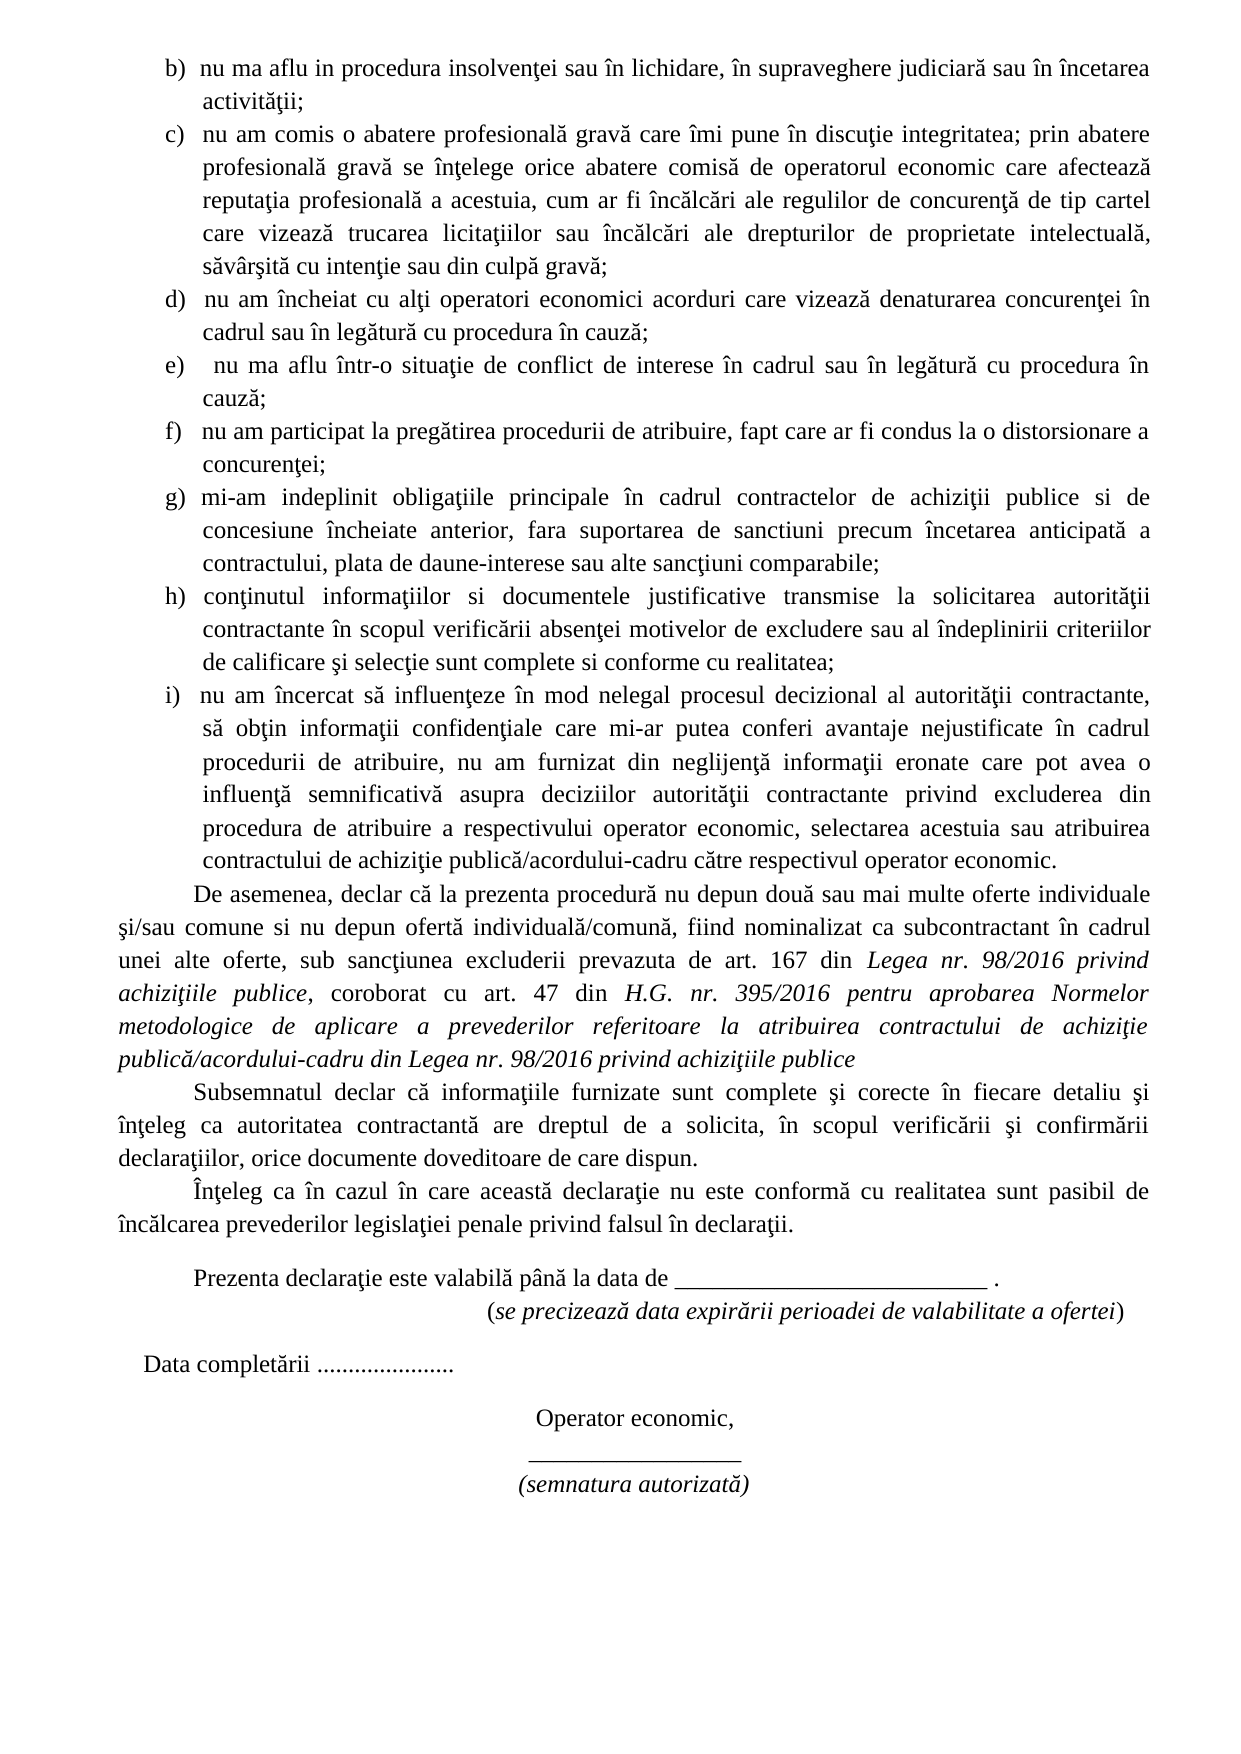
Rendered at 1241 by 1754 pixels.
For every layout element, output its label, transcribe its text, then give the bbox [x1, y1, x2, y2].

text Înţeleg ca în cazul în care această declaraţie nu este conformă cu realitatea sunt pasibil de încălcarea prevederilor legislaţiei penale privind falsul în declaraţii. [118, 1176, 1151, 1238]
text De asemenea, declar că la prezenta procedură nu depun două sau mai multe oferte individuale şi/sau comune si nu depun ofertă individuală/comună, fiind nominalizat ca subcontractant în cadrul unei alte oferte, sub sancţiunea excluderii prevazuta de art. 167 din Legea nr. 98/2016 privind achiziţiile publice, coroborat cu art. 47 din H.G. nr. 395/2016 pentru aprobarea Normelor metodologice de aplicare a prevederilor referitoare la atribuirea contractului de achiziţie publică/acordului-cadru din Legea nr. 98/2016 privind achiziţiile publice [118, 879, 1152, 1072]
text Data completării ...................... [118, 1349, 1152, 1378]
text _________________ [118, 1436, 1152, 1465]
text f) nu am participat la pregătirea procedurii de atribuire, fapt care ar fi condus la o distorsionare a concurenţei; [165, 416, 1152, 478]
text h) conţinutul informaţiilor si documentele justificative transmise la solicitarea autorităţii contractante în scopul verificării absenţei motivelor de excludere sau al îndeplinirii criteriilor de calificare şi selecţie sunt complete si conforme cu realitatea; [165, 581, 1152, 676]
text c) nu am comis o abatere profesională gravă care îmi pune în discuţie integritatea; prin abatere profesională gravă se înţelege orice abatere comisă de operatorul economic care afectează reputaţia profesională a acestuia, cum ar fi încălcări ale regulilor de concurenţă de tip cartel care vizează trucarea licitaţiilor sau încălcări ale drepturilor de proprietate intelectuală, săvârşită cu intenţie sau din culpă gravă; [165, 119, 1152, 280]
text g) mi-am indeplinit obligaţiile principale în cadrul contractelor de achiziţii publice si de concesiune încheiate anterior, fara suportarea de sanctiuni precum încetarea anticipată a contractului, plata de daune-interese sau alte sancţiuni comparabile; [165, 482, 1152, 577]
text (se precizează data expirării perioadei de valabilitate a ofertei) [118, 1296, 1152, 1324]
text d) nu am încheiat cu alţi operatori economici acorduri care vizează denaturarea concurenţei în cadrul sau în legătură cu procedura în cauză; [165, 284, 1152, 346]
text Operator economic, [118, 1403, 1152, 1432]
text (semnatura autorizată) [118, 1469, 1152, 1498]
text Subsemnatul declar că informaţiile furnizate sunt complete şi corecte în fiecare detaliu şi înţeleg ca autoritatea contractantă are dreptul de a solicita, în scopul verificării şi confirmării declaraţiilor, orice documente doveditoare de care dispun. [118, 1077, 1151, 1172]
text Prezenta declaraţie este valabilă până la data de _________________________ . [118, 1263, 1152, 1291]
text e) nu ma aflu într-o situaţie de conflict de interese în cadrul sau în legătură cu procedura în cauză; [165, 350, 1152, 412]
text b) nu ma aflu in procedura insolvenţei sau în lichidare, în supraveghere judiciară sau în încetarea activităţii; [165, 53, 1152, 115]
text i) nu am încercat să influenţeze în mod nelegal procesul decizional al autorităţii contractante, să obţin informaţii confidenţiale care mi-ar putea conferi avantaje nejustificate în cadrul procedurii de atribuire, nu am furnizat din neglijenţă informaţii eronate care pot avea o influenţă semnificativă asupra deciziilor autorităţii contractante privind excluderea din procedura de atribuire a respectivului operator economic, selectarea acestuia sau atribuirea contractului de achiziţie publică/acordului-cadru către respectivul operator economic. [165, 681, 1152, 874]
